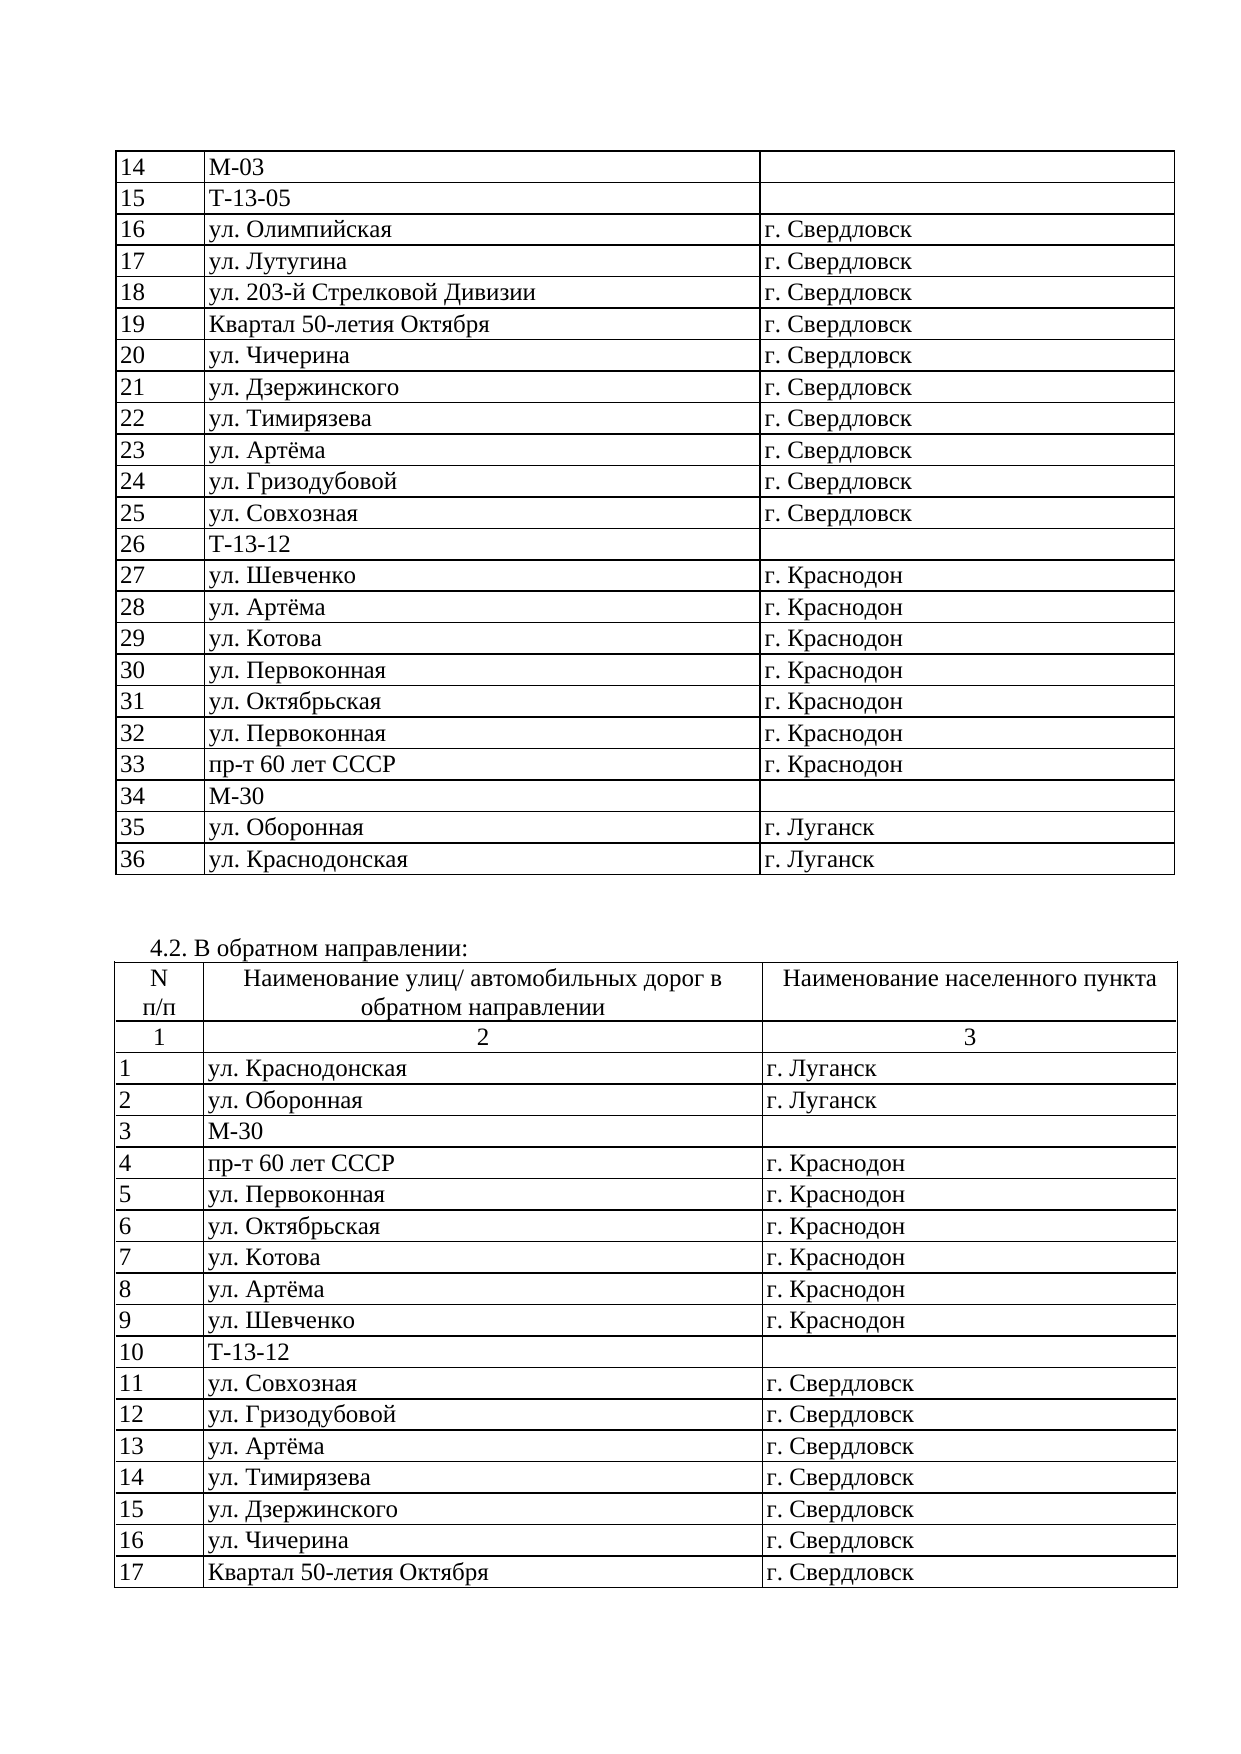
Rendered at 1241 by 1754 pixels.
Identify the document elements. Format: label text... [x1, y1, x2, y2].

text 4.2. В обратном направлении: [150, 933, 1090, 961]
table_cell ул. Октябрьская [204, 1211, 762, 1241]
table_header Наименование улиц/ автомобильных дорог в обратном направлении [204, 963, 762, 1020]
table_cell 7 [115, 1242, 203, 1272]
table_cell Квартал 50-летия Октября [205, 309, 759, 339]
table_cell ул. 203-й Стрелковой Дивизии [205, 277, 759, 307]
table_cell г. Краснодон [761, 718, 1174, 748]
table_cell г. Свердловск [761, 340, 1174, 370]
table_cell пр-т 60 лет СССР [205, 749, 759, 779]
table_cell [763, 1115, 1177, 1146]
table_cell 21 [117, 372, 204, 402]
table_cell 16 [117, 215, 204, 244]
table_cell г. Свердловск [761, 498, 1174, 527]
table_cell г. Краснодон [761, 655, 1174, 685]
table_cell 35 [117, 812, 204, 842]
table_cell [763, 1335, 1177, 1366]
table_cell г. Краснодон [763, 1304, 1177, 1335]
table_cell ул. Гризодубовой [204, 1400, 762, 1429]
table_cell ул. Совхозная [205, 498, 759, 527]
table_cell ул. Дзержинского [205, 372, 759, 402]
table_cell г. Краснодон [761, 686, 1174, 716]
table_cell 3 [763, 1020, 1177, 1052]
table_cell ул. Шевченко [205, 561, 759, 590]
table_cell М-30 [205, 781, 759, 811]
table_cell 28 [117, 592, 204, 622]
table_cell 19 [117, 309, 204, 339]
table_cell 29 [117, 623, 204, 653]
table_cell 1 [115, 1053, 203, 1083]
table_cell г. Краснодон [761, 749, 1174, 779]
table_cell 32 [117, 718, 204, 748]
table_cell 9 [115, 1305, 203, 1335]
table_cell [761, 529, 1174, 559]
table_cell ул. Артёма [205, 592, 759, 622]
table_cell 17 [117, 246, 204, 276]
table_cell 2 [204, 1022, 762, 1052]
table_cell ул. Котова [204, 1242, 762, 1272]
table_cell ул. Артёма [204, 1274, 762, 1303]
table_cell 33 [117, 749, 204, 779]
table_cell Квартал 50-летия Октября [204, 1557, 762, 1587]
table_cell г. Свердловск [763, 1366, 1177, 1398]
table_cell ул. Первоконная [205, 718, 759, 748]
table_header N п/п [115, 963, 203, 1020]
table_cell 27 [117, 561, 204, 590]
table_cell ул. Первоконная [205, 655, 759, 685]
table_cell 10 [115, 1336, 203, 1366]
table_cell г. Свердловск [761, 215, 1174, 244]
table_cell г. Свердловск [761, 466, 1174, 496]
table_cell 1 [115, 1021, 203, 1052]
table_cell ул. Артёма [205, 435, 759, 464]
table_cell ул. Оборонная [204, 1085, 762, 1115]
table_cell 11 [115, 1368, 203, 1398]
table_cell пр-т 60 лет СССР [204, 1148, 762, 1178]
table_cell ул. Чичерина [205, 340, 759, 370]
table_cell ул. Октябрьская [205, 686, 759, 716]
table_cell 14 [117, 152, 204, 181]
table_cell 6 [115, 1210, 203, 1241]
table_cell ул. Котова [205, 623, 759, 653]
table_cell г. Луганск [761, 844, 1174, 873]
table_cell г. Луганск [761, 812, 1174, 842]
table_cell М-30 [204, 1116, 762, 1146]
table_cell г. Краснодон [763, 1146, 1177, 1178]
table_cell 34 [117, 781, 204, 811]
table_cell 12 [115, 1399, 203, 1429]
table_cell 5 [115, 1179, 203, 1209]
table_cell 20 [117, 340, 204, 370]
table_cell ул. Шевченко [204, 1305, 762, 1335]
table_cell [761, 152, 1174, 181]
table_cell 14 [115, 1462, 203, 1492]
table_cell ул. Тимирязева [204, 1462, 762, 1492]
table_cell [761, 781, 1174, 811]
table_cell г. Свердловск [763, 1555, 1177, 1587]
table_cell ул. Совхозная [204, 1368, 762, 1398]
table_cell Т-13-05 [205, 183, 759, 213]
table_cell 36 [117, 844, 204, 873]
table_cell 24 [117, 466, 204, 496]
table_cell Т-13-12 [204, 1337, 762, 1366]
table_cell г. Свердловск [763, 1429, 1177, 1461]
table_cell 18 [117, 277, 204, 307]
table_cell 16 [115, 1525, 203, 1555]
table_cell г. Краснодон [761, 623, 1174, 653]
table_cell 2 [115, 1084, 203, 1115]
table_cell г. Свердловск [763, 1524, 1177, 1555]
table_cell 4 [115, 1147, 203, 1178]
table_cell ул. Оборонная [205, 812, 759, 842]
table_cell 22 [117, 403, 204, 433]
table_cell [761, 183, 1174, 213]
table_cell ул. Дзержинского [204, 1494, 762, 1524]
table_cell 30 [117, 655, 204, 685]
table_cell г. Свердловск [761, 403, 1174, 433]
table_cell г. Свердловск [763, 1492, 1177, 1524]
table_cell г. Свердловск [761, 309, 1174, 339]
table_cell г. Свердловск [761, 435, 1174, 464]
table_cell ул. Первоконная [204, 1179, 762, 1209]
table_cell 25 [117, 498, 204, 527]
table_cell г. Свердловск [761, 277, 1174, 307]
table_cell г. Краснодон [761, 592, 1174, 622]
table_cell ул. Олимпийская [205, 215, 759, 244]
table_cell г. Свердловск [763, 1398, 1177, 1429]
table_cell г. Луганск [763, 1052, 1177, 1083]
table_cell г. Краснодон [763, 1209, 1177, 1241]
table_header Наименование населенного пункта [763, 963, 1177, 1020]
table_cell г. Свердловск [761, 372, 1174, 402]
table_cell г. Свердловск [763, 1461, 1177, 1492]
table_cell ул. Артёма [204, 1431, 762, 1461]
table_cell ул. Гризодубовой [205, 466, 759, 496]
table_cell 17 [115, 1556, 203, 1587]
table_cell г. Краснодон [763, 1241, 1177, 1272]
table_cell г. Краснодон [761, 561, 1174, 590]
table_cell Т-13-12 [205, 529, 759, 559]
table_cell ул. Краснодонская [204, 1053, 762, 1083]
table_cell ул. Краснодонская [205, 844, 759, 873]
table_cell 8 [115, 1273, 203, 1303]
table_cell 23 [117, 435, 204, 464]
table_cell ул. Тимирязева [205, 403, 759, 433]
table_cell 26 [117, 529, 204, 559]
table_cell 3 [115, 1116, 203, 1146]
table_cell г. Свердловск [761, 246, 1174, 276]
table_cell ул. Лутугина [205, 246, 759, 276]
table_cell 13 [115, 1430, 203, 1461]
table_cell 15 [115, 1493, 203, 1524]
table_cell г. Краснодон [763, 1272, 1177, 1303]
table_cell г. Краснодон [763, 1178, 1177, 1209]
table_cell ул. Чичерина [204, 1525, 762, 1555]
table_cell г. Луганск [763, 1083, 1177, 1115]
table_cell 31 [117, 686, 204, 716]
table_cell 15 [117, 183, 204, 213]
table_cell М-03 [205, 152, 759, 181]
